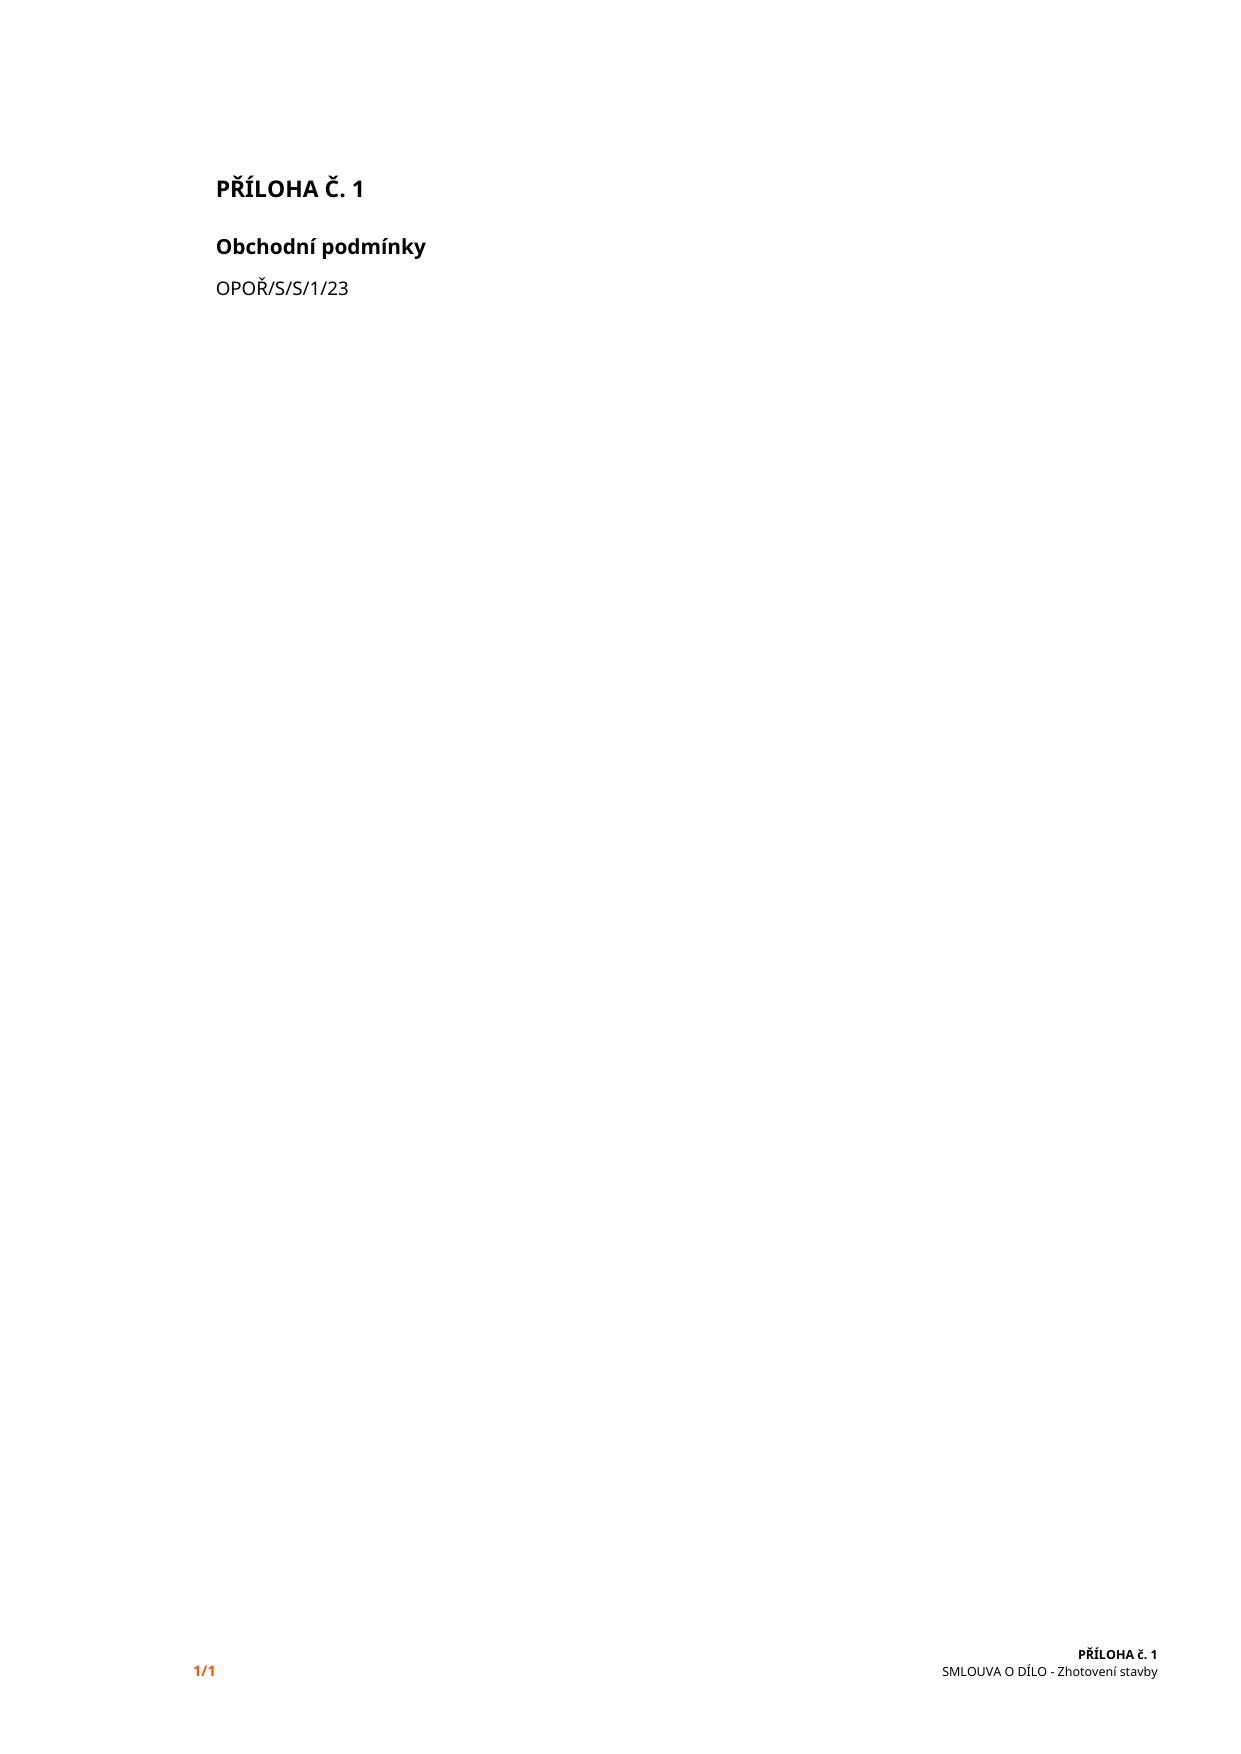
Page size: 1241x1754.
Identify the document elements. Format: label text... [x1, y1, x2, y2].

text OPOŘ/S/S/1/23 [216, 276, 1093, 301]
text Příloha č. 1 [216, 172, 1093, 204]
text Obchodní podmínky [216, 232, 1093, 260]
